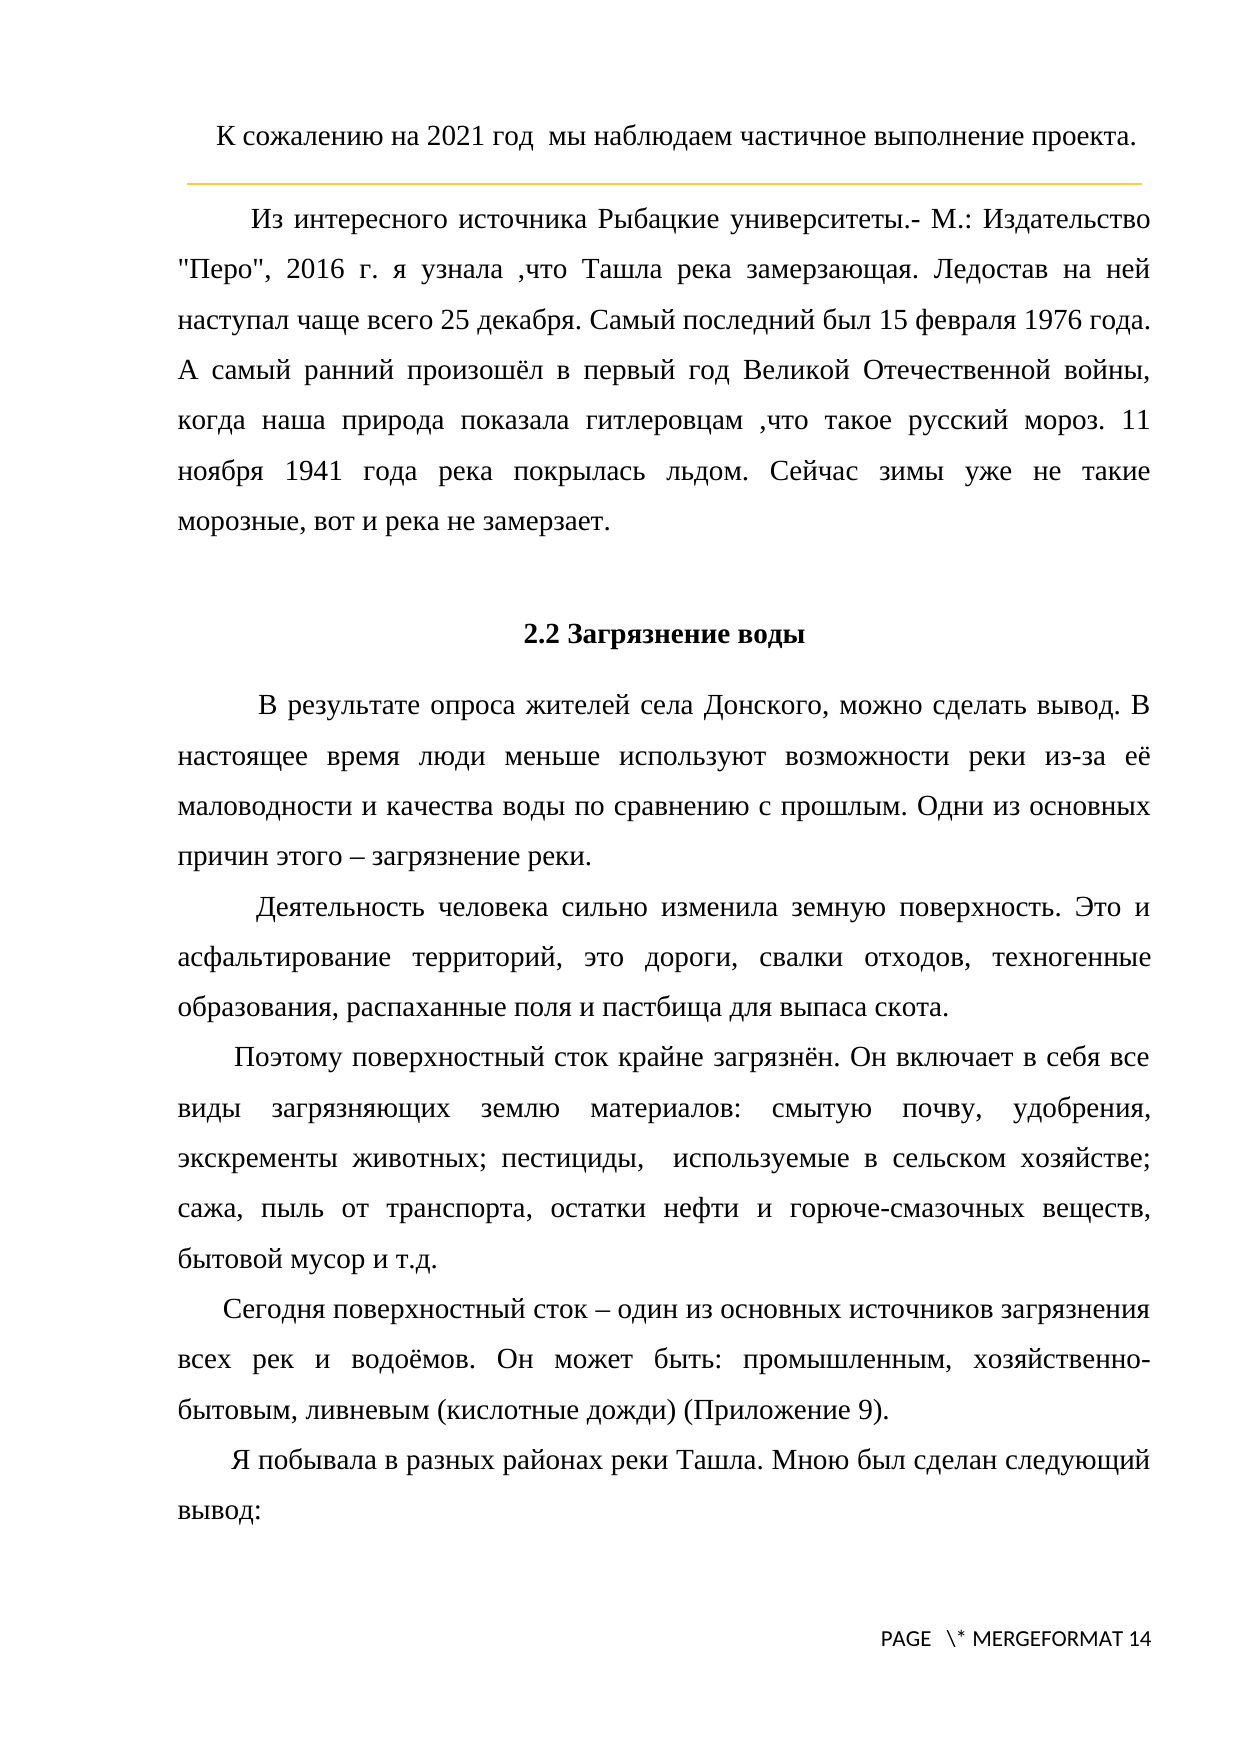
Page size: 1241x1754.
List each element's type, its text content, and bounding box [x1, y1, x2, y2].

text В результате опроса жителей села Донского, можно сделать вывод. В настоящее время люди меньше используют возможности реки из-за её маловодности и качества воды по сравнению с прошлым. Одни из основных причин этого – загрязнение реки. [177, 687, 1152, 872]
text Сегодня поверхностный сток – один из основных источников загрязнения всех рек и водоёмов. Он может быть: промышленным, хозяйственно-бытовым, ливневым (кислотные дожди) (Приложение 9). [177, 1291, 1152, 1425]
text Поэтому поверхностный сток крайне загрязнён. Он включает в себя все виды загрязняющих землю материалов: смытую почву, удобрения, экскременты животных; пестициды, используемые в сельском хозяйстве; сажа, пыль от транспорта, остатки нефти и горюче-смазочных веществ, бытовой мусор и т.д. [177, 1039, 1152, 1274]
text Я побывала в разных районах реки Ташла. Мною был сделан следующий вывод: [177, 1442, 1152, 1526]
text Из интересного источника Рыбацкие университеты.- М.: Издательство "Перо", 2016 г. я узнала ,что Ташла река замерзающая. Ледостав на ней наступал чаще всего 25 декабря. Самый последний был 15 февраля 1976 года. А самый ранний произошёл в первый год Великой Отечественной войны, когда наша природа показала гитлеровцам ,что такое русский мороз. 11 ноября 1941 года река покрылась льдом. Сейчас зимы уже не такие морозные, вот и река не замерзает. [177, 201, 1152, 537]
text Деятельность человека сильно изменила земную поверхность. Это и асфальтирование территорий, это дороги, свалки отходов, техногенные образования, распаханные поля и пастбища для выпаса скота. [177, 889, 1152, 1023]
text К сожалению на 2021 год мы наблюдаем частичное выполнение проекта. [187, 118, 1142, 183]
text 2.2 Загрязнение воды [177, 616, 1152, 650]
